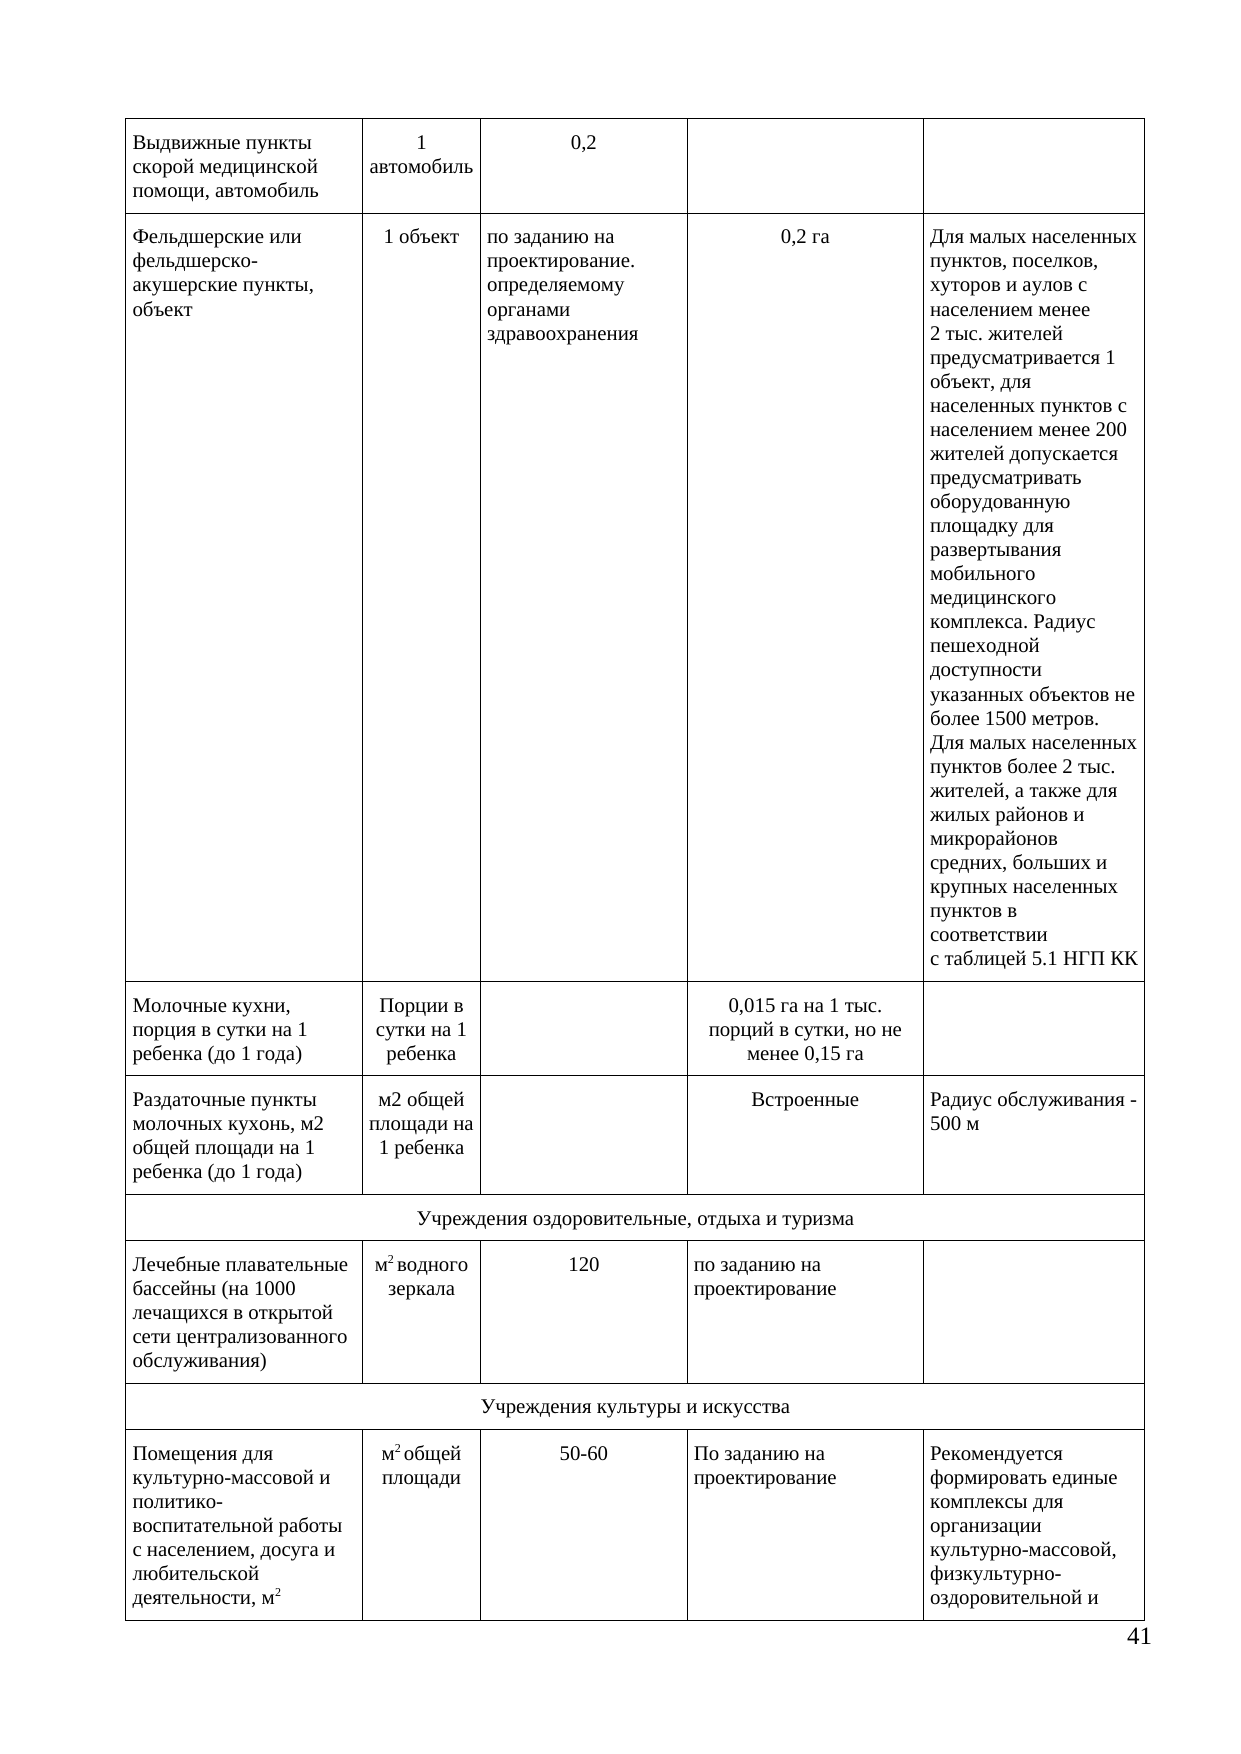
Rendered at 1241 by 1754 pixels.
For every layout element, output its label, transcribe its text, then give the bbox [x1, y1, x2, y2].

table_cell Учреждения культуры и искусства [126, 1384, 1144, 1429]
table_cell 0,2 [481, 119, 687, 213]
table_cell Молочные кухни, порция в сутки на 1 ребенка (до 1 года) [126, 982, 362, 1075]
table_cell [924, 1241, 1144, 1383]
table_cell [688, 119, 923, 213]
table_cell 50-60 [481, 1430, 687, 1620]
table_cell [924, 1430, 1144, 1620]
table_cell 0,2 га [688, 214, 923, 981]
table_cell Встроенные [688, 1076, 923, 1194]
table_cell по заданию на проектирование. определяемому органами здравоохранения [481, 214, 687, 981]
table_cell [688, 1430, 923, 1620]
table_cell Учреждения оздоровительные, отдыха и туризма [126, 1195, 1144, 1240]
table_cell по заданию на проектирование [688, 1241, 923, 1383]
table_cell [924, 119, 1144, 213]
table_cell м2 общей площади на 1 ребенка [363, 1076, 480, 1194]
table_cell Фельдшерские или фельдшерско-акушерские пункты, объект [126, 214, 362, 981]
table_cell м2 водного зеркала [363, 1241, 480, 1383]
table_cell [481, 1076, 687, 1194]
table_cell [924, 982, 1144, 1075]
table_cell 1 автомобиль [363, 119, 480, 213]
table_cell 1 объект [363, 214, 480, 981]
table_cell Для малых населенных пунктов, поселков, хуторов и аулов с населением менее 2 тыс. жителей предусматривается 1 объект, для населенных пунктов с населением менее 200 жителей допускается предусматривать оборудованную площадку для развертывания мобильного медицинского комплекса. Радиус пешеходной доступности указанных объектов не более 1500 метров. Для малых населенных пунктов более 2 тыс. жителей, а также для жилых районов и микрорайонов средних, больших и крупных населенных пунктов в соответствии с таблицей 5.1 НГП КК [924, 214, 1144, 981]
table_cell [126, 1430, 362, 1620]
table_cell [481, 982, 687, 1075]
table_cell Выдвижные пункты скорой медицинской помощи, автомобиль [126, 119, 362, 213]
table_cell м2 общей площади [363, 1430, 480, 1620]
table_cell Радиус обслуживания - 500 м [924, 1076, 1144, 1194]
table_cell 120 [481, 1241, 687, 1383]
table_cell Раздаточные пункты молочных кухонь, м2 общей площади на 1 ребенка (до 1 года) [126, 1076, 362, 1194]
table_cell Лечебные плавательные бассейны (на 1000 лечащихся в открытой сети централизованного обслуживания) [126, 1241, 362, 1383]
table_cell Порции в сутки на 1 ребенка [363, 982, 480, 1075]
table_cell 0,015 га на 1 тыс. порций в сутки, но не менее 0,15 га [688, 982, 923, 1075]
